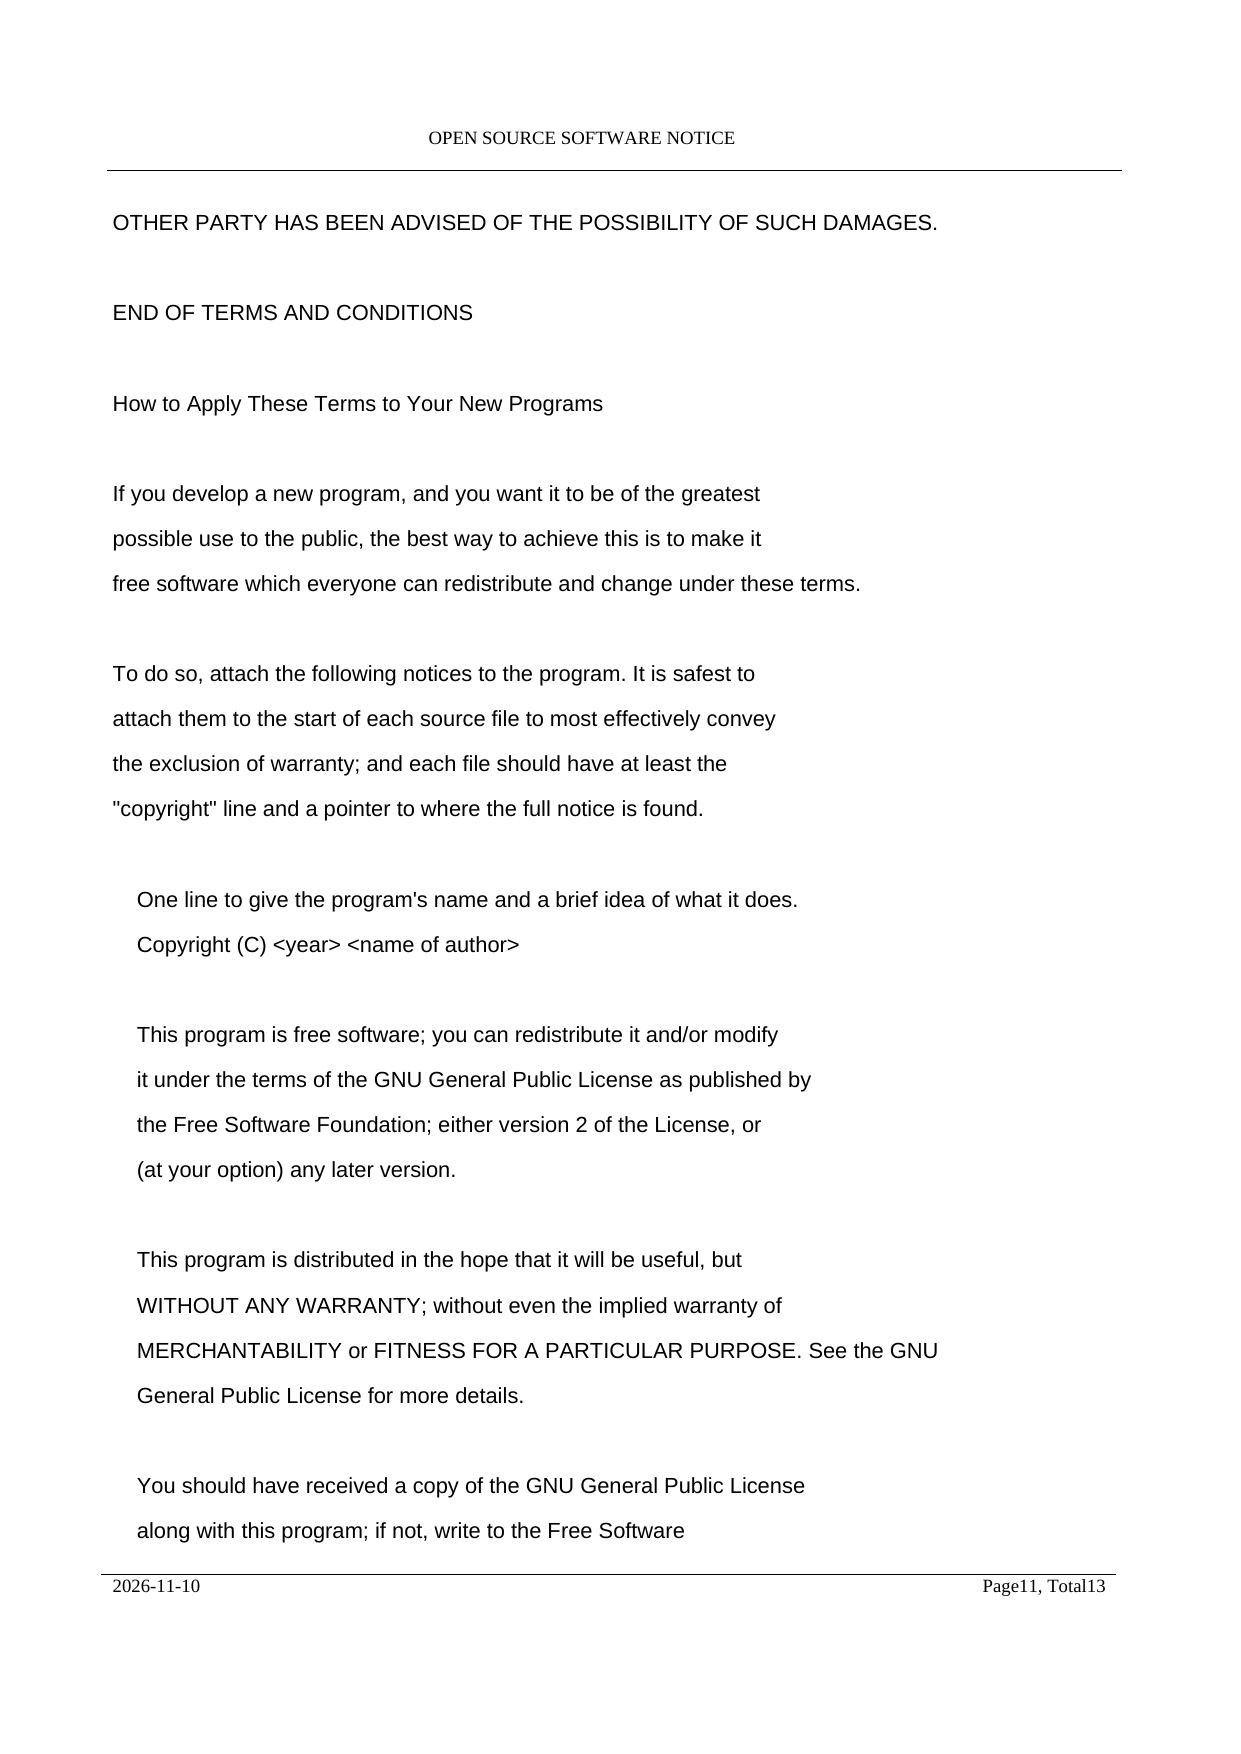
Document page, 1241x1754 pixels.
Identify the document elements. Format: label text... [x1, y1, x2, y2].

text (at your option) any later version. [112, 1153, 1128, 1186]
text attach them to the start of each source file to most effectively convey [112, 702, 1128, 735]
text General Public License for more details. [112, 1379, 1128, 1412]
text If you develop a new program, and you want it to be of the greatest [112, 477, 1128, 509]
text WITHOUT ANY WARRANTY; without even the implied warranty of [112, 1289, 1128, 1321]
text One line to give the program's name and a brief idea of what it does. [112, 883, 1128, 915]
text OTHER PARTY HAS BEEN ADVISED OF THE POSSIBILITY OF SUCH DAMAGES. [112, 206, 1128, 239]
text This program is distributed in the hope that it will be useful, but [112, 1244, 1128, 1276]
text To do so, attach the following notices to the program. It is safest to [112, 657, 1128, 690]
text it under the terms of the GNU General Public License as published by [112, 1063, 1128, 1096]
text along with this program; if not, write to the Free Software [112, 1514, 1128, 1547]
text END OF TERMS AND CONDITIONS [112, 297, 1128, 329]
text This program is free software; you can redistribute it and/or modify [112, 1018, 1128, 1051]
text You should have received a copy of the GNU General Public License [112, 1469, 1128, 1502]
text free software which everyone can redistribute and change under these terms. [112, 567, 1128, 600]
text Copyright (C) <year> <name of author> [112, 928, 1128, 961]
text "copyright" line and a pointer to where the full notice is found. [112, 793, 1128, 825]
text possible use to the public, the best way to achieve this is to make it [112, 522, 1128, 554]
text MERCHANTABILITY or FITNESS FOR A PARTICULAR PURPOSE. See the GNU [112, 1334, 1128, 1366]
text the exclusion of warranty; and each file should have at least the [112, 748, 1128, 780]
text How to Apply These Terms to Your New Programs [112, 387, 1128, 419]
text the Free Software Foundation; either version 2 of the License, or [112, 1108, 1128, 1141]
